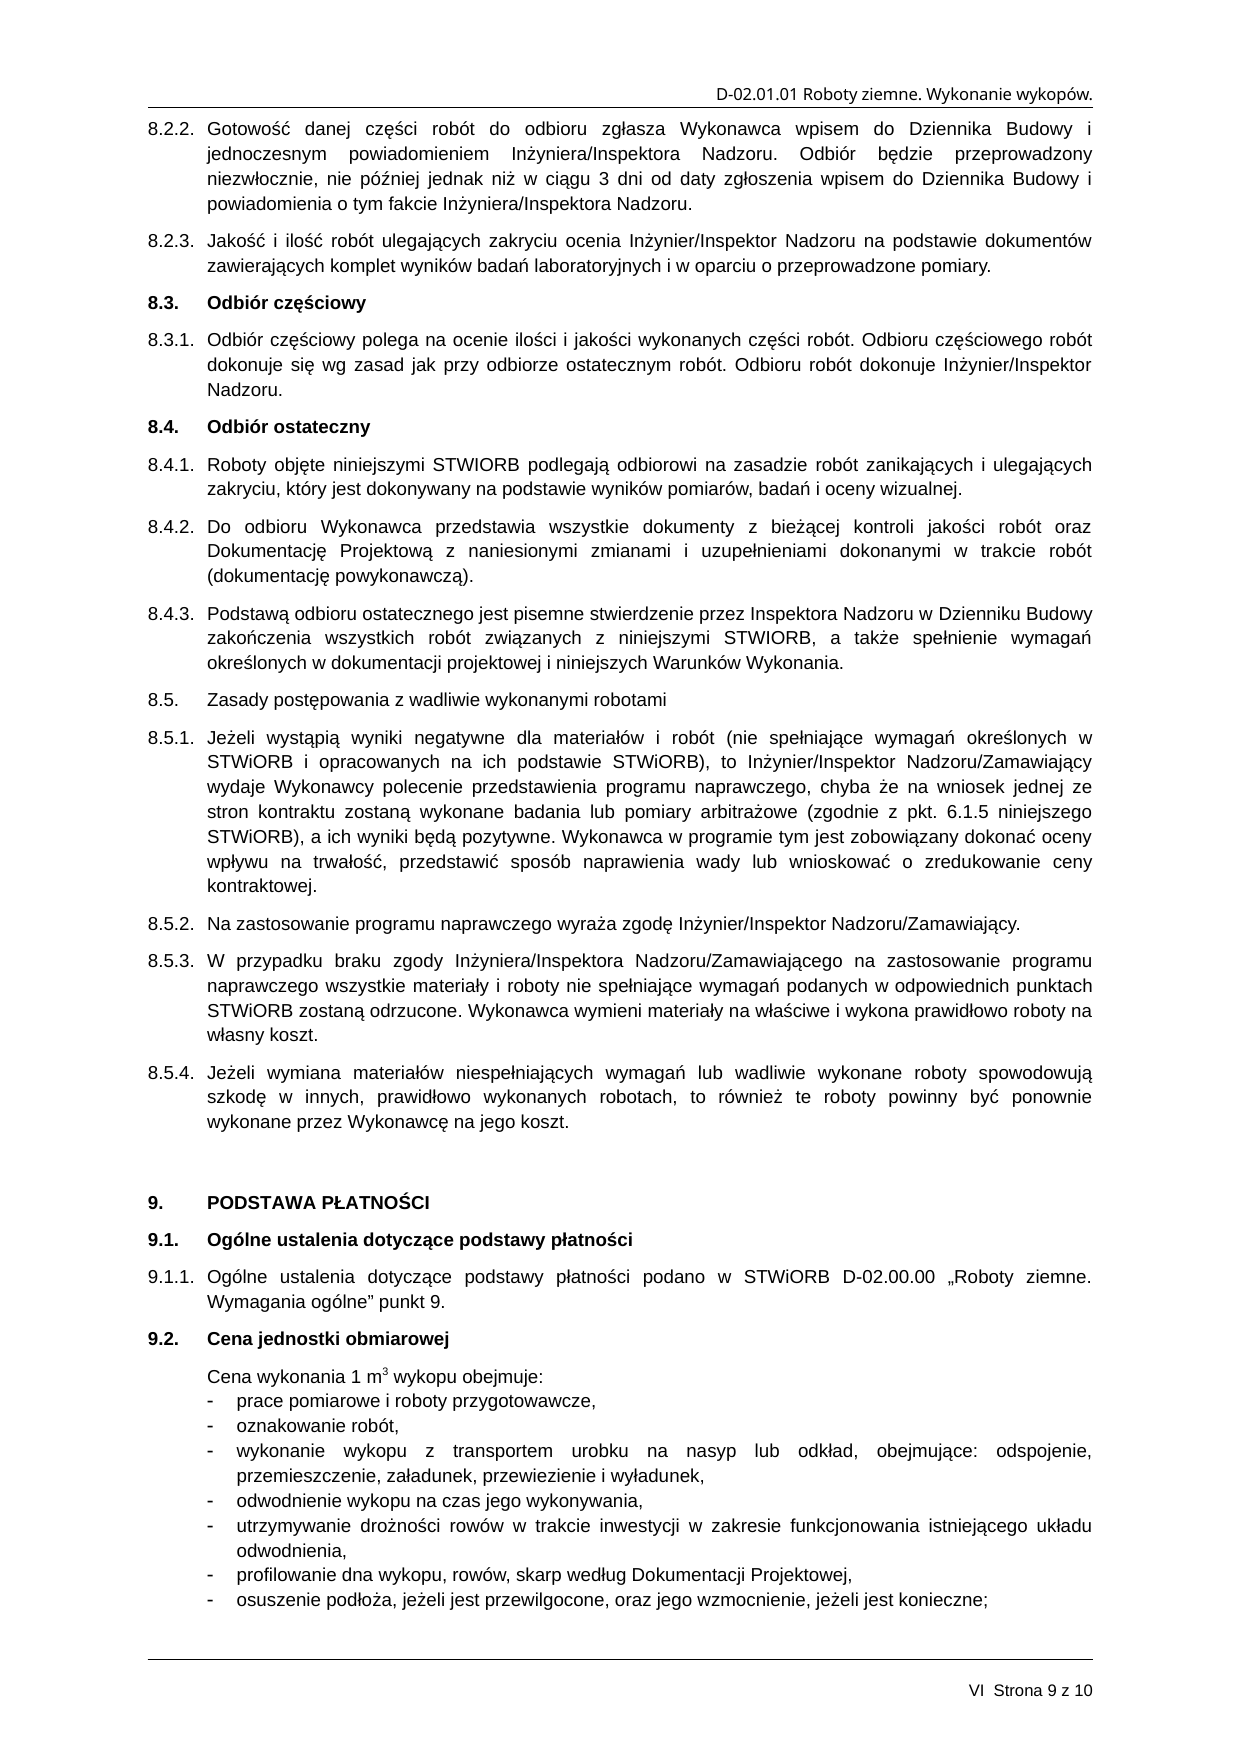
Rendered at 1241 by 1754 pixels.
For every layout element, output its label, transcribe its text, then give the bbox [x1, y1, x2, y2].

list Odbiór ostateczny [148, 416, 1092, 438]
list Ogólne ustalenia dotyczące podstawy płatności podano w STWiORB D-02.00.00 „Roboty ziemne. Wymagania ogólne” punkt 9. [148, 1266, 1092, 1312]
list profilowanie dna wykopu, rowów, skarp według Dokumentacji Projektowej, [207, 1564, 1092, 1586]
list Gotowość danej części robót do odbioru zgłasza Wykonawca wpisem do Dziennika Budowy i jednoczesnym powiadomieniem Inżyniera/Inspektora Nadzoru. Odbiór będzie przeprowadzony niezwłocznie, nie później jednak niż w ciągu 3 dni od daty zgłoszenia wpisem do Dziennika Budowy i powiadomienia o tym fakcie Inżyniera/Inspektora Nadzoru. [148, 118, 1092, 214]
text Cena wykonania 1 m3 wykopu obejmuje: [207, 1365, 1092, 1387]
list Cena jednostki obmiarowej [148, 1328, 1092, 1350]
list Jeżeli wymiana materiałów niespełniających wymagań lub wadliwie wykonane roboty spowodowują szkodę w innych, prawidłowo wykonanych robotach, to również te roboty powinny być ponownie wykonane przez Wykonawcę na jego koszt. [148, 1061, 1092, 1133]
list Do odbioru Wykonawca przedstawia wszystkie dokumenty z bieżącej kontroli jakości robót oraz Dokumentację Projektową z naniesionymi zmianami i uzupełnieniami dokonanymi w trakcie robót (dokumentację powykonawczą). [148, 515, 1092, 587]
list utrzymywanie drożności rowów w trakcie inwestycji w zakresie funkcjonowania istniejącego układu odwodnienia, [207, 1514, 1092, 1561]
list Ogólne ustalenia dotyczące podstawy płatności [148, 1229, 1092, 1250]
list Zasady postępowania z wadliwie wykonanymi robotami [148, 689, 1092, 711]
list Odbiór częściowy [148, 292, 1092, 313]
list Jeżeli wystąpią wyniki negatywne dla materiałów i robót (nie spełniające wymagań określonych w STWiORB i opracowanych na ich podstawie STWiORB), to Inżynier/Inspektor Nadzoru/Zamawiający wydaje Wykonawcy polecenie przedstawienia programu naprawczego, chyba że na wniosek jednej ze stron kontraktu zostaną wykonane badania lub pomiary arbitrażowe (zgodnie z pkt. 6.1.5 niniejszego STWiORB), a ich wyniki będą pozytywne. Wykonawca w programie tym jest zobowiązany dokonać oceny wpływu na trwałość, przedstawić sposób naprawienia wady lub wnioskować o zredukowanie ceny kontraktowej. [148, 726, 1092, 897]
list PODSTAWA PŁATNOŚCI [148, 1191, 1092, 1213]
list oznakowanie robót, [207, 1415, 1092, 1437]
list Jakość i ilość robót ulegających zakryciu ocenia Inżynier/Inspektor Nadzoru na podstawie dokumentów zawierających komplet wyników badań laboratoryjnych i w oparciu o przeprowadzone pomiary. [148, 230, 1092, 276]
list Na zastosowanie programu naprawczego wyraża zgodę Inżynier/Inspektor Nadzoru/Zamawiający. [148, 912, 1092, 934]
list W przypadku braku zgody Inżyniera/Inspektora Nadzoru/Zamawiającego na zastosowanie programu naprawczego wszystkie materiały i roboty nie spełniające wymagań podanych w odpowiednich punktach STWiORB zostaną odrzucone. Wykonawca wymieni materiały na właściwe i wykona prawidłowo roboty na własny koszt. [148, 950, 1092, 1046]
list osuszenie podłoża, jeżeli jest przewilgocone, oraz jego wzmocnienie, jeżeli jest konieczne; [207, 1589, 1092, 1611]
list odwodnienie wykopu na czas jego wykonywania, [207, 1490, 1092, 1511]
list Odbiór częściowy polega na ocenie ilości i jakości wykonanych części robót. Odbioru częściowego robót dokonuje się wg zasad jak przy odbiorze ostatecznym robót. Odbioru robót dokonuje Inżynier/Inspektor Nadzoru. [148, 329, 1092, 400]
list wykonanie wykopu z transportem urobku na nasyp lub odkład, obejmujące: odspojenie, przemieszczenie, załadunek, przewiezienie i wyładunek, [207, 1440, 1092, 1486]
list Roboty objęte niniejszymi STWIORB podlegają odbiorowi na zasadzie robót zanikających i ulegających zakryciu, który jest dokonywany na podstawie wyników pomiarów, badań i oceny wizualnej. [148, 453, 1092, 500]
list prace pomiarowe i roboty przygotowawcze, [207, 1390, 1092, 1412]
list Podstawą odbioru ostatecznego jest pisemne stwierdzenie przez Inspektora Nadzoru w Dzienniku Budowy zakończenia wszystkich robót związanych z niniejszymi STWIORB, a także spełnienie wymagań określonych w dokumentacji projektowej i niniejszych Warunków Wykonania. [148, 602, 1092, 673]
